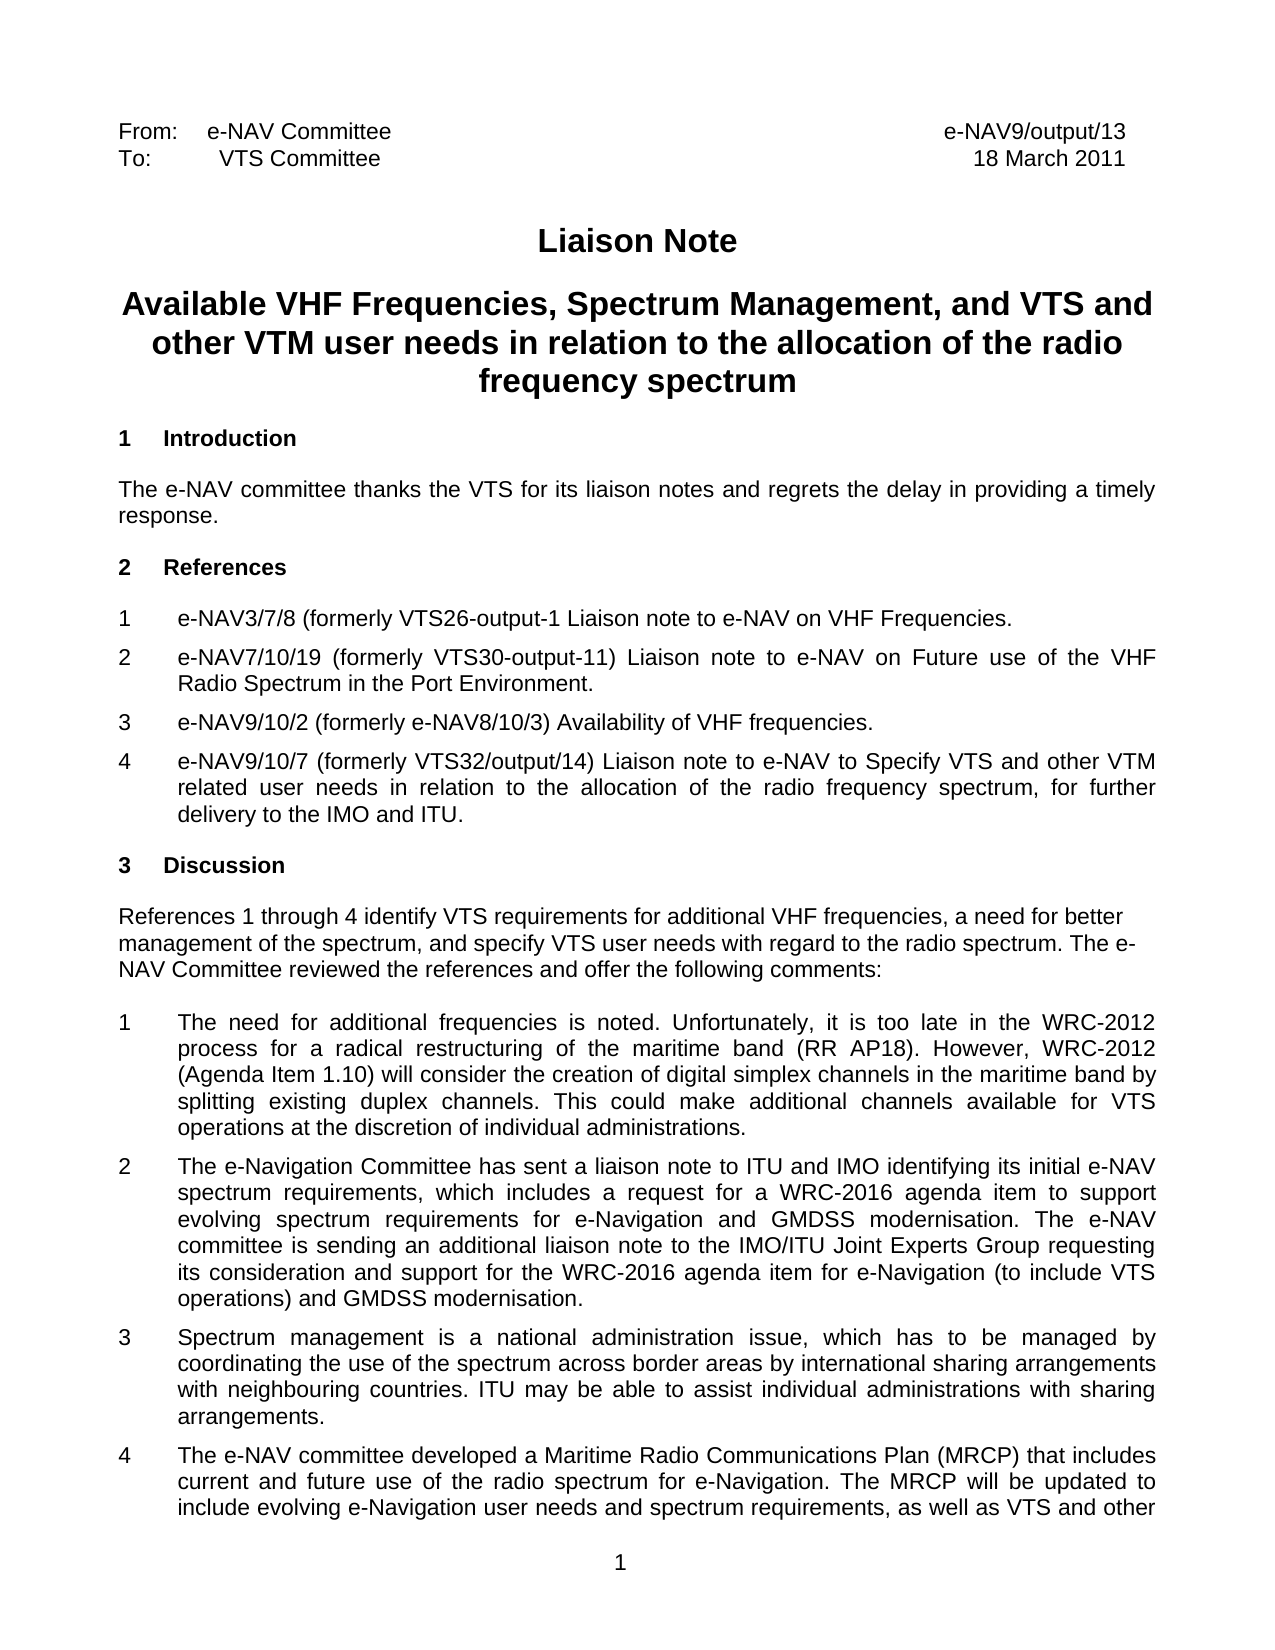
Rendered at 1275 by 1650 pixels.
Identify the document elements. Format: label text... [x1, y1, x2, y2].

title Available VHF Frequencies, Spectrum Management, and VTS and other VTM user needs in relation to the allocation of the radio frequency spectrum [118, 284, 1157, 399]
subtitle References [118, 554, 1157, 580]
list e-NAV9/10/2 (formerly e-NAV8/10/3) Availability of VHF frequencies. [118, 709, 1157, 735]
list e-NAV3/7/8 (formerly VTS26-output-1 Liaison note to e-NAV on VHF Frequencies. [118, 605, 1157, 631]
text References 1 through 4 identify VTS requirements for additional VHF frequencies, a need for better management of the spectrum, and specify VTS user needs with regard to the radio spectrum. The e-NAV Committee reviewed the references and offer the following comments: [118, 903, 1157, 982]
list The need for additional frequencies is noted. Unfortunately, it is too late in the WRC-2012 process for a radical restructuring of the maritime band (RR AP18). However, WRC-2012 (Agenda Item 1.10) will consider the creation of digital simplex channels in the maritime band by splitting existing duplex channels. This could make additional channels available for VTS operations at the discretion of individual administrations. [118, 1009, 1157, 1141]
list Spectrum management is a national administration issue, which has to be managed by coordinating the use of the spectrum across border areas by international sharing arrangements with neighbouring countries. ITU may be able to assist individual administrations with sharing arrangements. [118, 1324, 1157, 1429]
table_header e-NAV9/output/13 [568, 118, 1137, 144]
title Liaison Note [118, 221, 1157, 259]
text The e-NAV committee thanks the VTS for its liaison notes and regrets the delay in providing a timely response. [118, 476, 1157, 529]
list e-NAV7/10/19 (formerly VTS30-output-11) Liaison note to e-NAV on Future use of the VHF Radio Spectrum in the Port Environment. [118, 644, 1157, 697]
list e-NAV9/10/7 (formerly VTS32/output/14) Liaison note to e-NAV to Specify VTS and other VTM related user needs in relation to the allocation of the radio frequency spectrum, for further delivery to the IMO and ITU. [118, 748, 1157, 827]
list The e-Navigation Committee has sent a liaison note to ITU and IMO identifying its initial e-NAV spectrum requirements, which includes a request for a WRC-2016 agenda item to support evolving spectrum requirements for e-Navigation and GMDSS modernisation. The e-NAV committee is sending an additional liaison note to the IMO/ITU Joint Experts Group requesting its consideration and support for the WRC-2016 agenda item for e-Navigation (to include VTS operations) and GMDSS modernisation. [118, 1153, 1157, 1311]
subtitle Discussion [118, 852, 1157, 878]
table_cell To: VTS Committee [107, 145, 568, 171]
table_header From: e-NAV Committee [107, 118, 568, 144]
table_cell 18 March 2011 [568, 145, 1137, 171]
subtitle Introduction [118, 424, 1157, 451]
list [118, 1442, 1157, 1521]
